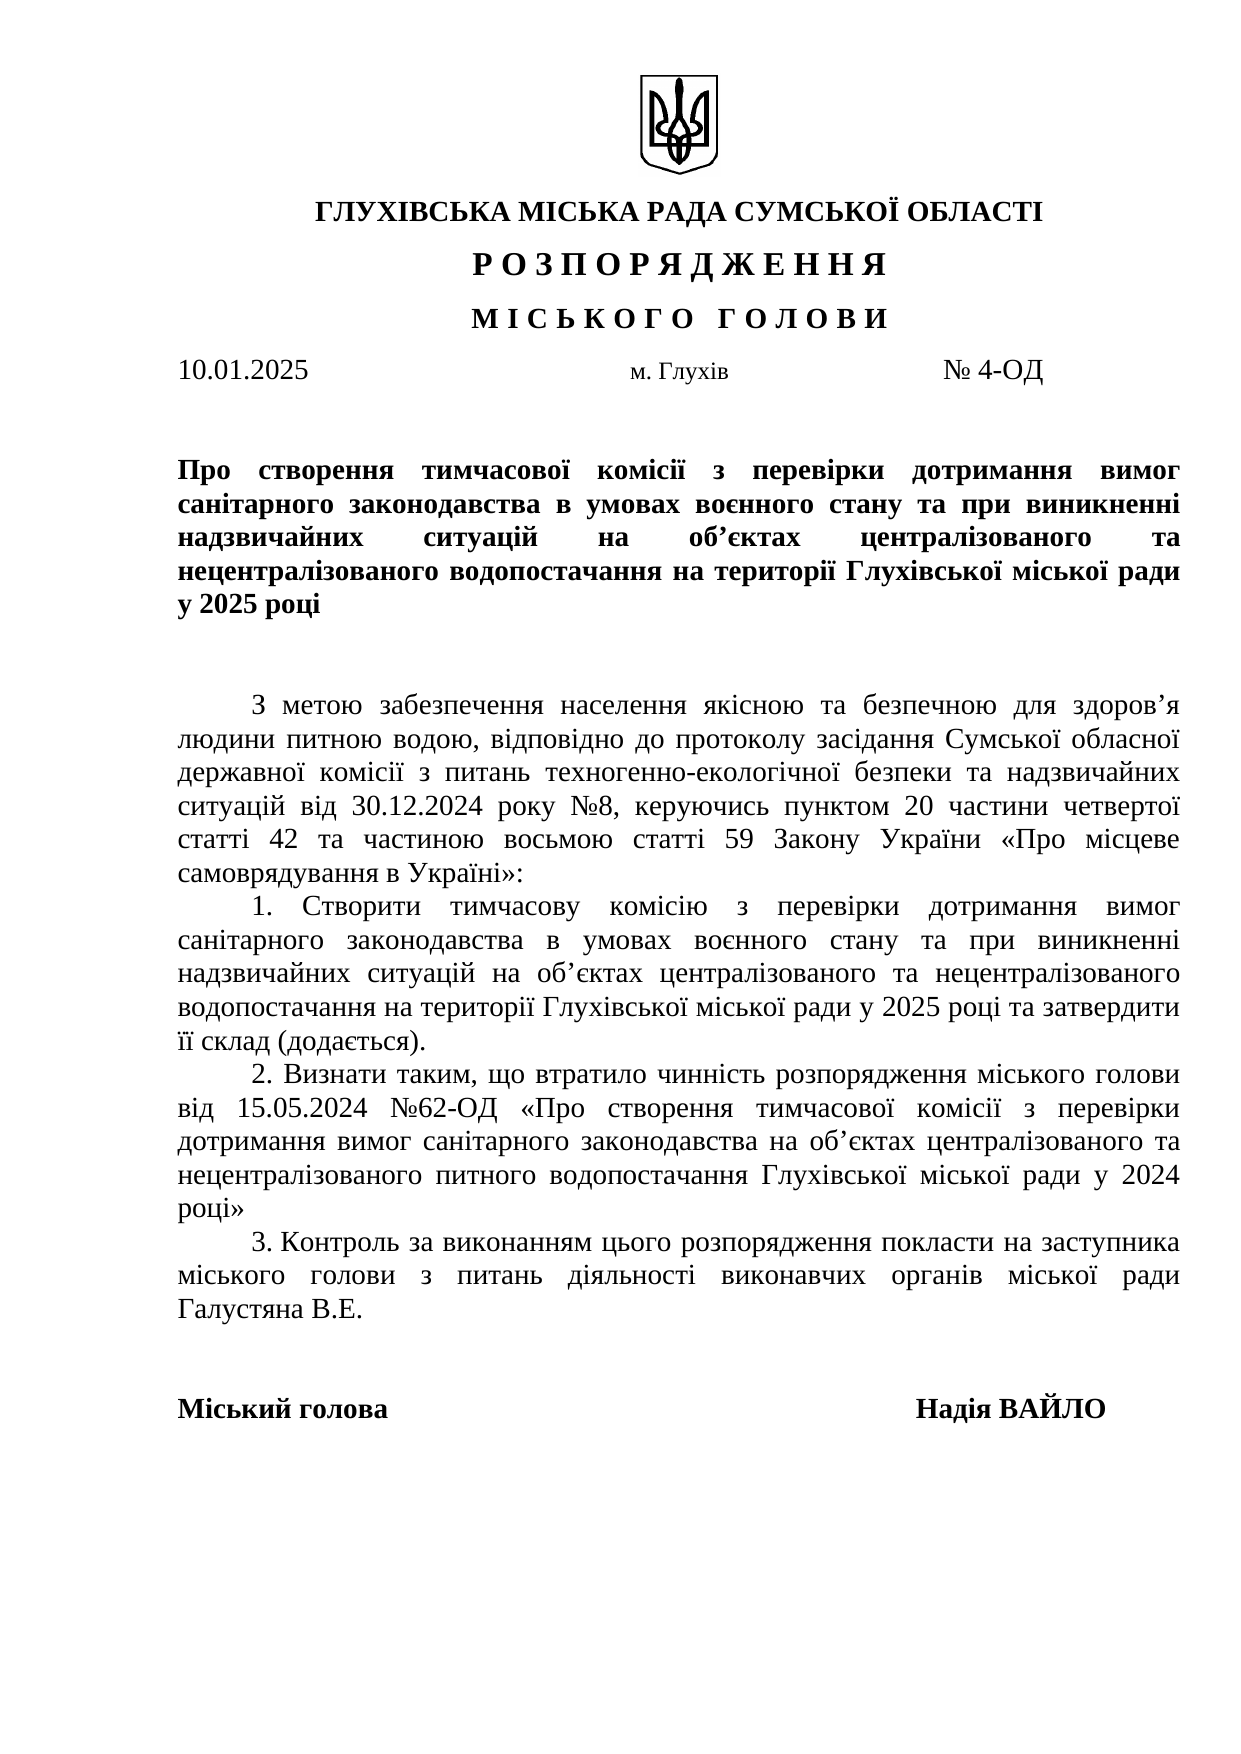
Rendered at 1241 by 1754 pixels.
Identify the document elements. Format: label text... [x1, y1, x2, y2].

text МІСЬКОГО ГОЛОВИ [177, 302, 1181, 335]
text Міський голова Надія ВАЙЛО [177, 1392, 1181, 1425]
text Про створення тимчасової комісії з перевірки дотримання вимог санітарного законодавства в умовах воєнного стану та при виникненні надзвичайних ситуацій на об’єктах централізованого та нецентралізованого водопостачання на території Глухівської міської ради у 2025 році [177, 452, 1181, 620]
text 1. Створити тимчасову комісію з перевірки дотримання вимог санітарного законодавства в умовах воєнного стану та при виникненні надзвичайних ситуацій на об’єктах централізованого та нецентралізованого водопостачання на території Глухівської міської ради у 2025 році та затвердити її склад (додається). [177, 888, 1181, 1056]
text 2. Визнати таким, що втратило чинність розпорядження міського голови від 15.05.2024 №62-ОД «Про створення тимчасової комісії з перевірки дотримання вимог санітарного законодавства на об’єктах централізованого та нецентралізованого питного водопостачання Глухівської міської ради у 2024 році» [177, 1056, 1181, 1224]
subtitle РОЗПОРЯДЖЕННЯ [177, 244, 1181, 282]
subtitle 10.01.2025 м. Глухів № 4-ОД [177, 352, 1181, 385]
text 3. Контроль за виконанням цього розпорядження покласти на заступника міського голови з питань діяльності виконавчих органів міської ради Галустяна В.Е. [177, 1224, 1181, 1324]
subtitle ГЛУХІВСЬКА МІСЬКА РАДА СУМСЬКОЇ ОБЛАСТІ [177, 194, 1181, 227]
picture [637, 73, 721, 177]
text З метою забезпечення населення якісною та безпечною для здоров’я людини питною водою, відповідно до протоколу засідання Сумської обласної державної комісії з питань техногенно-екологічної безпеки та надзвичайних ситуацій від 30.12.2024 року №8, керуючись пунктом 20 частини четвертої статті 42 та частиною восьмою статті 59 Закону України «Про місцеве самоврядування в Україні»: [177, 687, 1181, 888]
